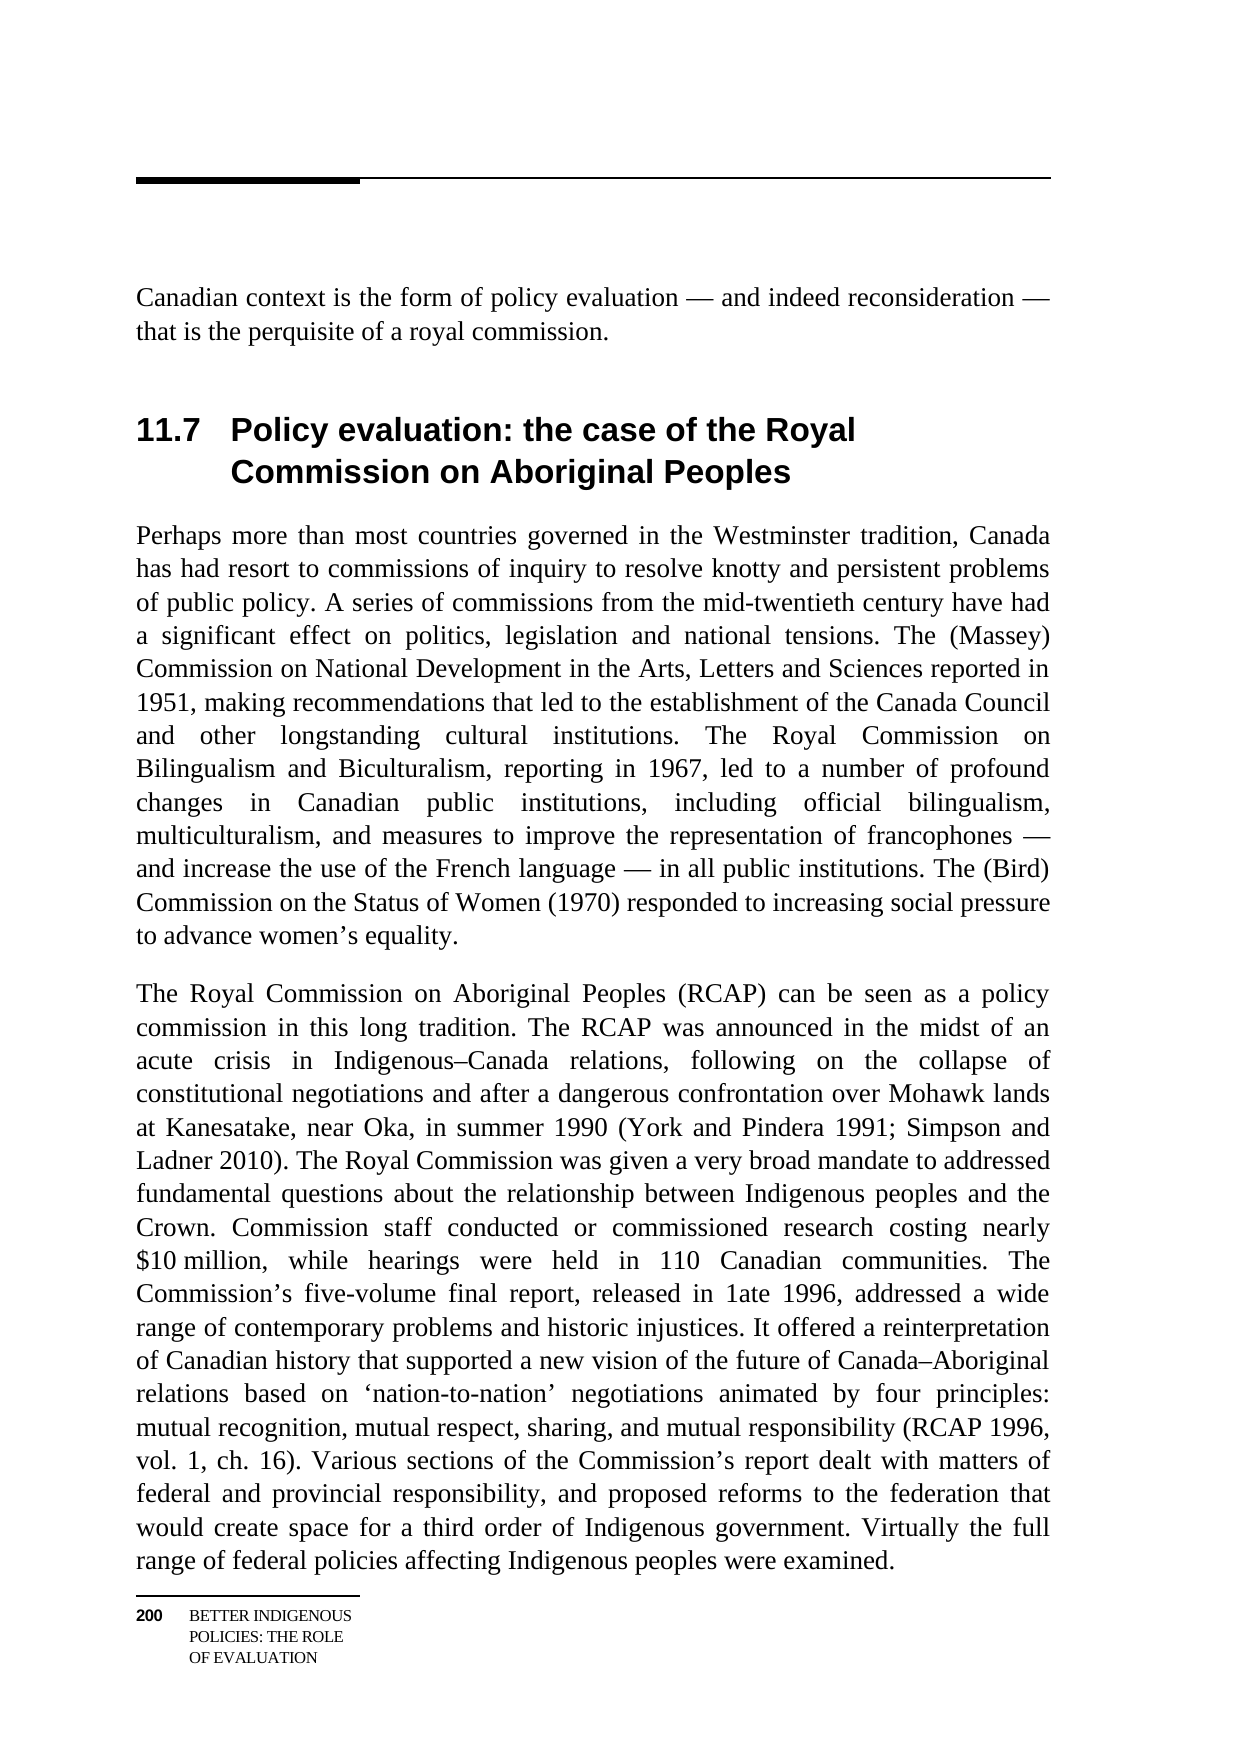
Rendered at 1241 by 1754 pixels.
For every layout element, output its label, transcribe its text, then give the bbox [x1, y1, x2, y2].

subtitle 11.7 Policy evaluation: the case of the Royal Commission on Aboriginal Peoples [136, 408, 1051, 492]
text The Royal Commission on Aboriginal Peoples (RCAP) can be seen as a policy commission in this long tradition. The RCAP was announced in the midst of an acute crisis in Indigenous–Canada relations, following on the collapse of constitutional negotiations and after a dangerous confrontation over Mohawk lands at Kanesatake, near Oka, in summer 1990 (York and Pindera 1991; Simpson and Ladner 2010). The Royal Commission was given a very broad mandate to addressed fundamental questions about the relationship between Indigenous peoples and the Crown. Commission staff conducted or commissioned research costing nearly $10 million, while hearings were held in 110 Canadian communities. The Commission’s five-volume final report, released in 1ate 1996, addressed a wide range of contemporary problems and historic injustices. It offered a reinterpretation of Canadian history that supported a new vision of the future of Canada–Aboriginal relations based on ‘nation-to-nation’ negotiations animated by four principles: mutual recognition, mutual respect, sharing, and mutual responsibility (RCAP 1996, vol. 1, ch. 16). Various sections of the Commission’s report dealt with matters of federal and provincial responsibility, and proposed reforms to the federation that would create space for a third order of Indigenous government. Virtually the full range of federal policies affecting Indigenous peoples were examined. [136, 975, 1051, 1575]
text If the audit conducted by the OAG provides cross-cutting analyses that are useful to parliamentarians and members of the public, they remain focused on dimensions of policy implementation. A final form of evaluation that has proven to be useful in the Canadian context is the form of policy evaluation — and indeed reconsideration — that is the perquisite of a royal commission. [136, 313, 1051, 346]
